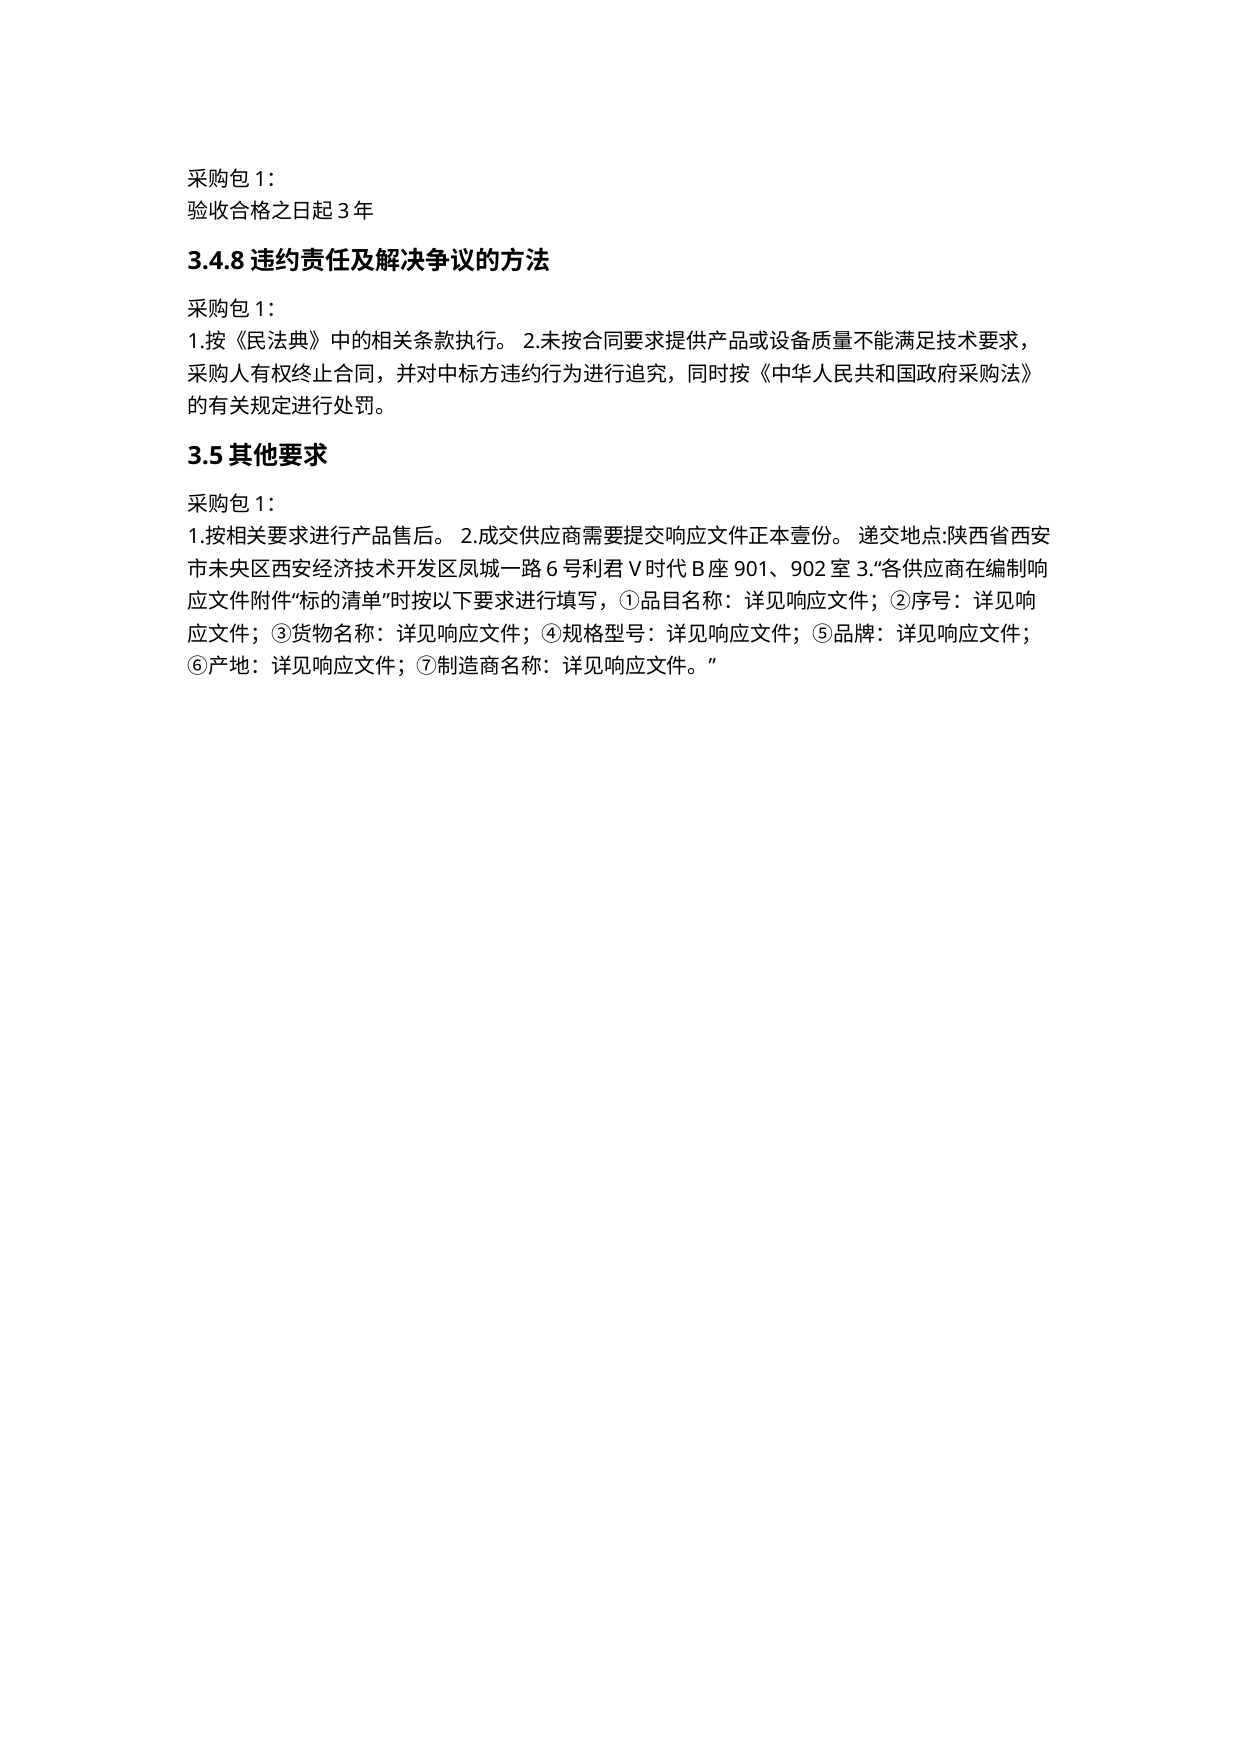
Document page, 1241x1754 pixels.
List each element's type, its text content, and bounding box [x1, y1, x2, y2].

text 3.5其他要求 [187, 422, 1053, 487]
text 验收合格之日起3年 [187, 194, 1053, 227]
text 采购包1： [187, 487, 1053, 519]
text 1.按相关要求进行产品售后。 2.成交供应商需要提交响应文件正本壹份。 递交地点:陕西省西安市未央区西安经济技术开发区凤城一路6号利君V时代B座901、902室 3.“各供应商在编制响应文件附件“标的清单”时按以下要求进行填写，①品目名称：详见响应文件；②序号：详见响应文件；③货物名称：详见响应文件；④规格型号：详见响应文件；⑤品牌：详见响应文件；⑥产地：详见响应文件；⑦制造商名称：详见响应文件。” [187, 519, 1053, 682]
text 1.按《民法典》中的相关条款执行。 2.未按合同要求提供产品或设备质量不能满足技术要求，采购人有权终止合同，并对中标方违约行为进行追究，同时按《中华人民共和国政府采购法》的有关规定进行处罚。 [187, 324, 1053, 422]
text 采购包1： [187, 162, 1053, 194]
text 采购包1： [187, 292, 1053, 324]
text 3.4.8违约责任及解决争议的方法 [187, 227, 1053, 292]
